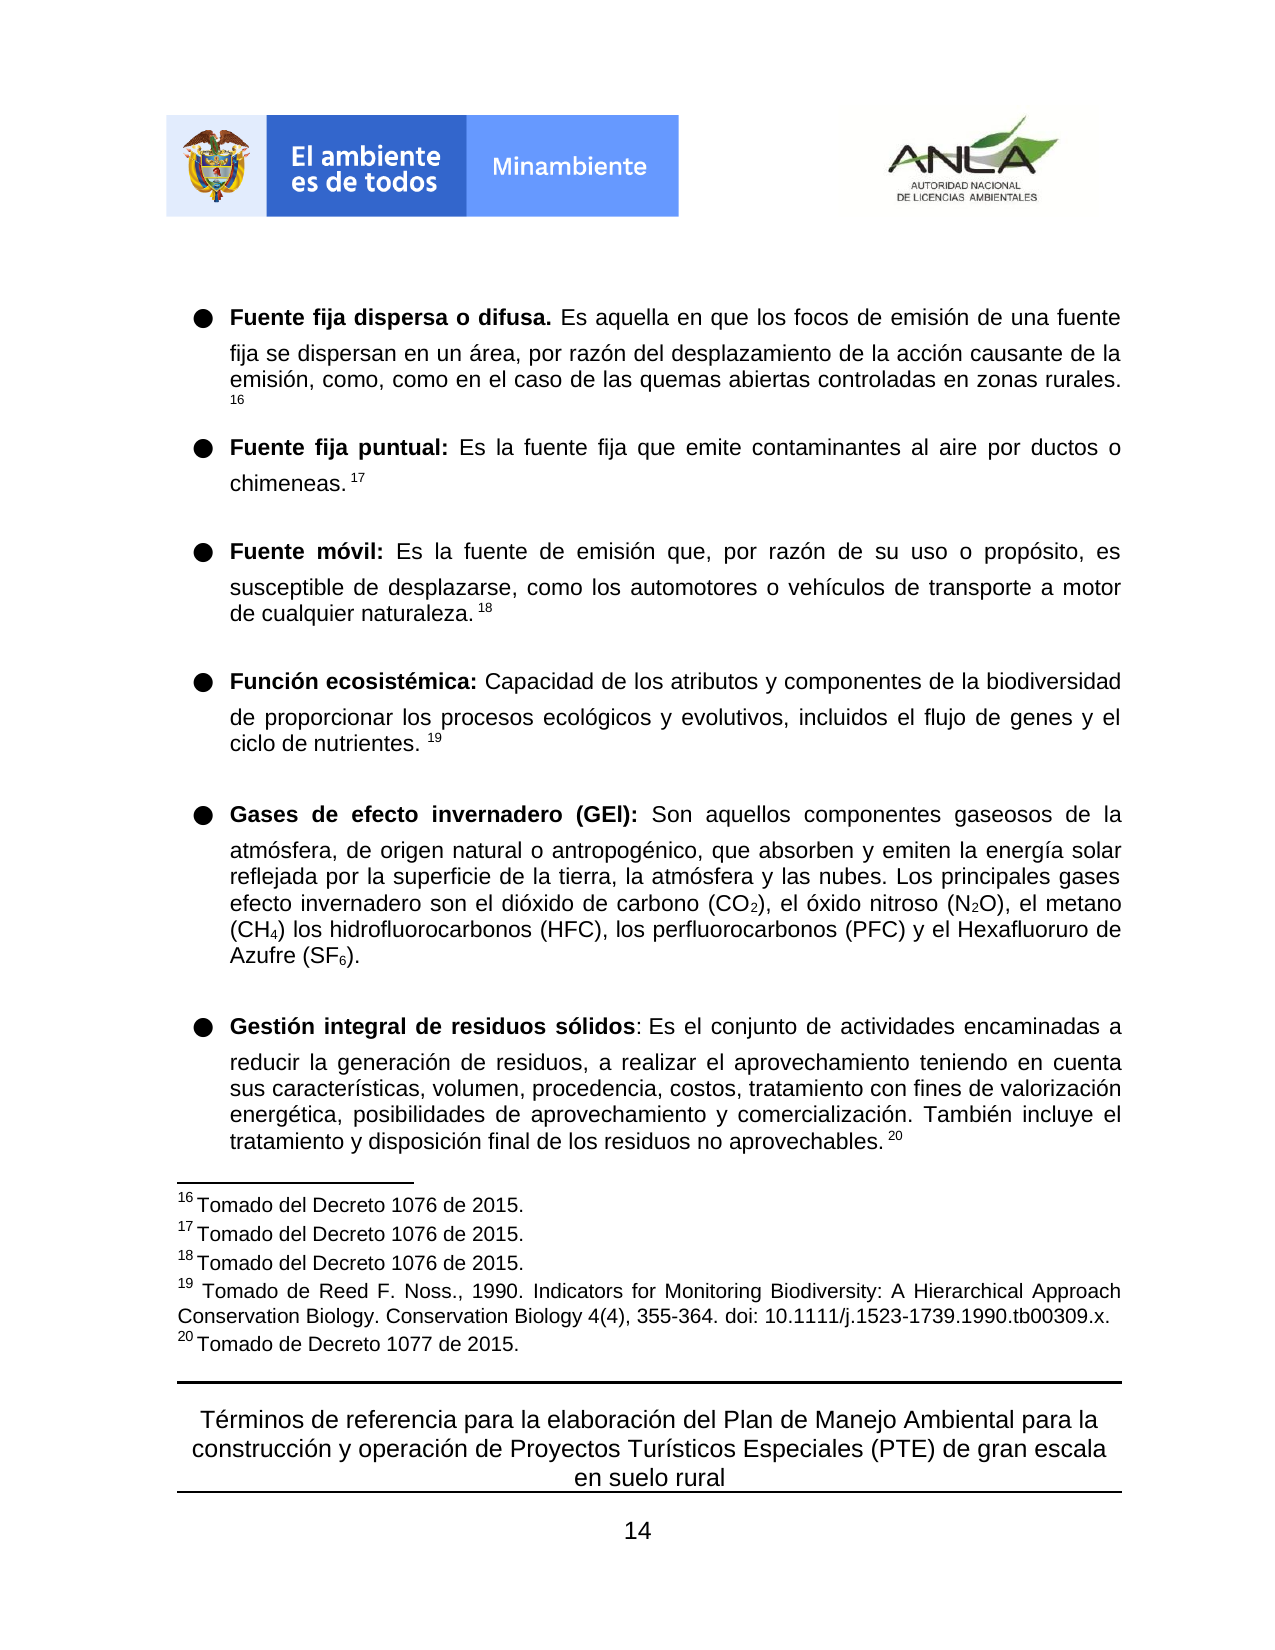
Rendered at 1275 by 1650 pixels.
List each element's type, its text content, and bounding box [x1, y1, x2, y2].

picture [166, 115, 679, 217]
picture [838, 105, 1100, 217]
list Función ecosistémica: Capacidad de los atributos y componentes de la biodiversidad de proporcionar los procesos ecológicos y evolutivos, incluidos el flujo de genes y el ciclo de nutrientes. [192, 653, 1122, 757]
list Gases de efecto invernadero (GEl): Son aquellos componentes gaseosos de la atmósfera, de origen natural o antropogénico, que absorben y emiten la energía solar reflejada por la superficie de la tierra, la atmósfera y las nubes. Los principales gases efecto invernadero son el dióxido de carbono (CO2), el óxido nitroso (N2O), el metano (CH4) los hidrofluorocarbonos (HFC), los perfluorocarbonos (PFC) y el Hexafluoruro de Azufre (SF6). [192, 786, 1122, 968]
list Fuente móvil: Es la fuente de emisión que, por razón de su uso o propósito, es susceptible de desplazarse, como los automotores o vehículos de transporte a motor de cualquier naturaleza. [192, 522, 1122, 626]
list Gestión integral de residuos sólidos: Es el conjunto de actividades encaminadas a reducir la generación de residuos, a realizar el aprovechamiento teniendo en cuenta sus características, volumen, procedencia, costos, tratamiento con fines de valorización energética, posibilidades de aprovechamiento y comercialización. También incluye el tratamiento y disposición final de los residuos no aprovechables. [192, 997, 1122, 1154]
list Fuente fija puntual: Es la fuente fija que emite contaminantes al aire por ductos o chimeneas. [192, 418, 1122, 496]
list Fuente fija dispersa o difusa. Es aquella en que los focos de emisión de una fuente fija se dispersan en un área, por razón del desplazamiento de la acción causante de la emisión, como, como en el caso de las quemas abiertas controladas en zonas rurales. [192, 288, 1122, 418]
